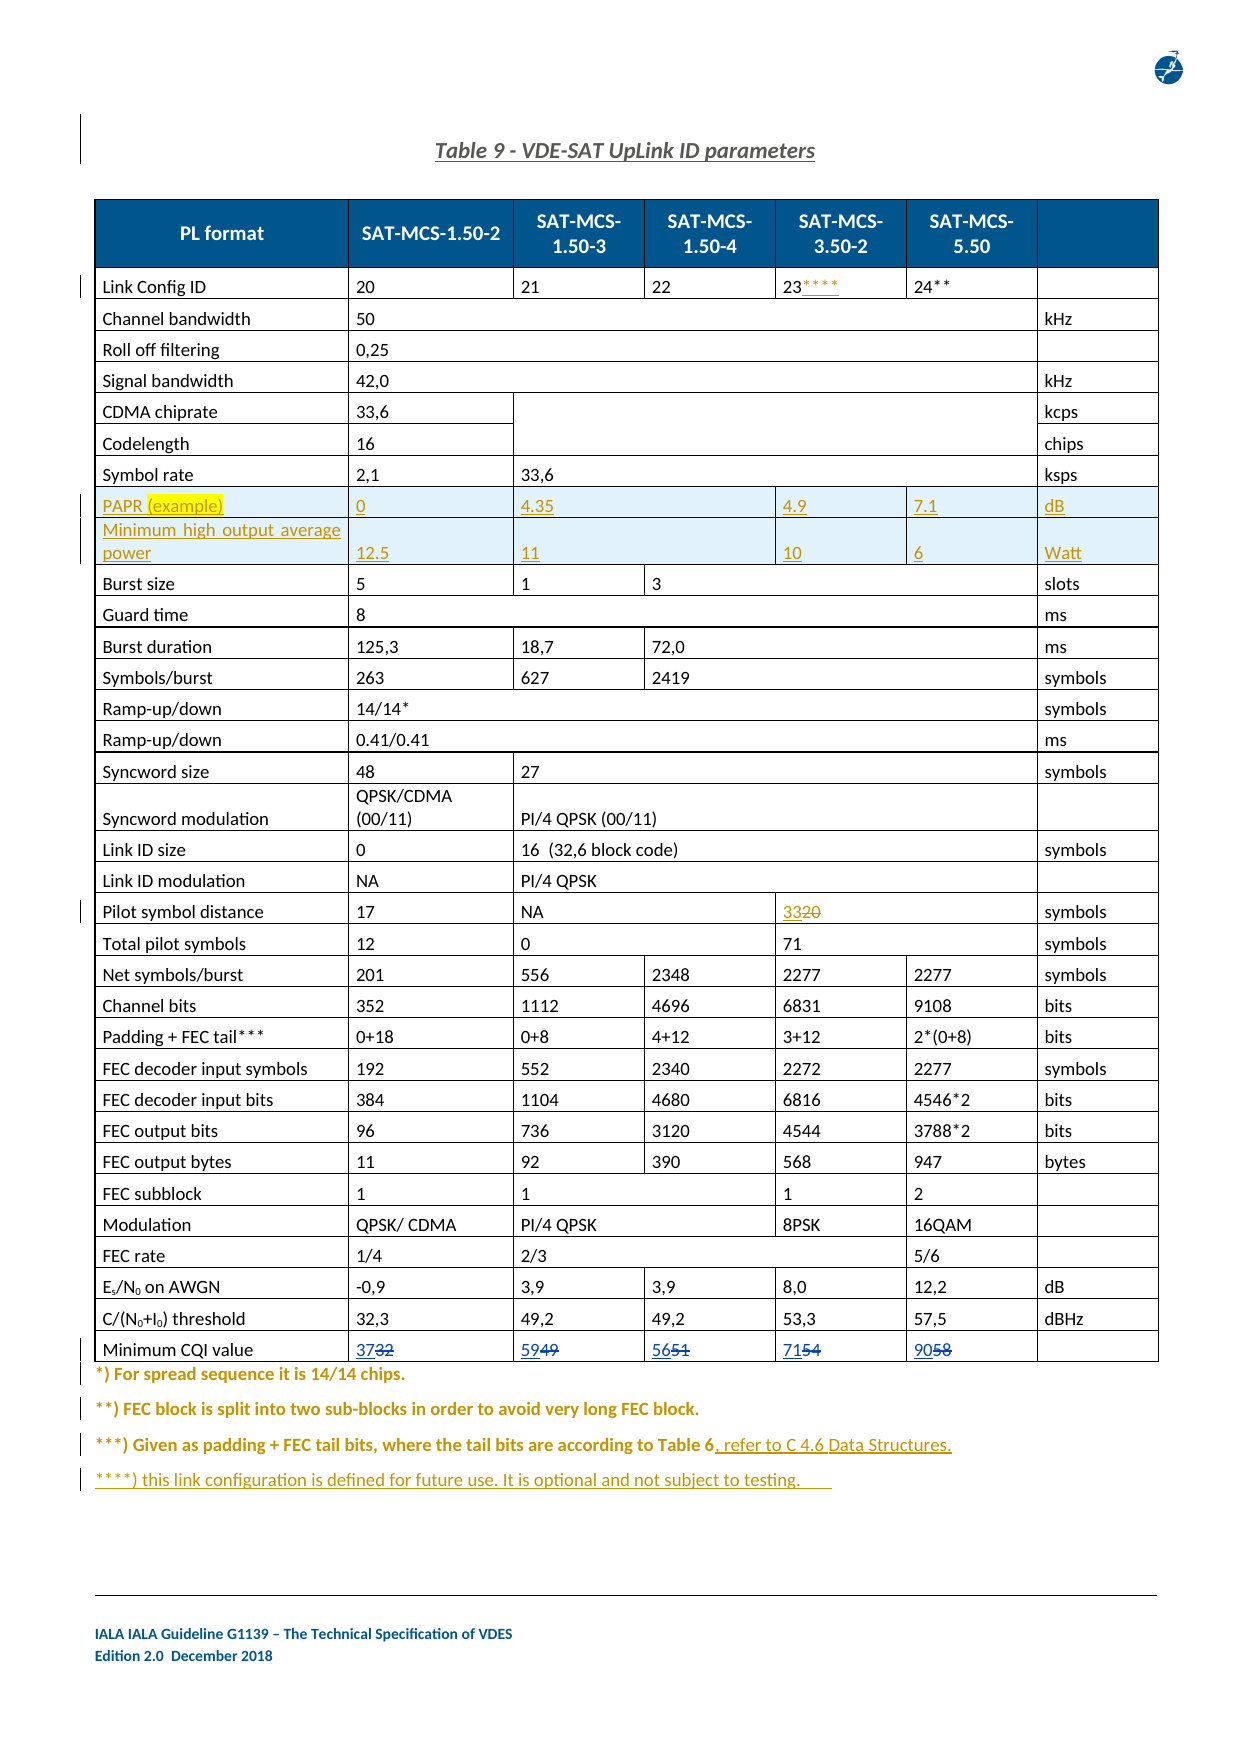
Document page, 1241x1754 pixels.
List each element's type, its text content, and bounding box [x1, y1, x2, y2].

table_cell 20 [349, 268, 513, 298]
table_cell symbols [1038, 956, 1158, 986]
table_cell Link ID modulation [96, 862, 348, 892]
table_cell Codelength [96, 424, 348, 454]
table_cell 4680 [645, 1081, 775, 1111]
table_cell 2348 [645, 956, 775, 986]
table_cell Channel bandwidth [96, 299, 348, 329]
table_cell 568 [776, 1143, 906, 1173]
table_cell 4544 [776, 1112, 906, 1142]
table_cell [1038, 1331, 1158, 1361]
table_cell symbols [1038, 690, 1158, 720]
table_cell [1038, 1174, 1158, 1204]
table_header SAT-MCS-1.50-3 [514, 200, 644, 267]
table_cell chips [1038, 424, 1158, 454]
table_cell NA [349, 862, 513, 892]
table_cell 1104 [514, 1081, 644, 1111]
table_cell kHz [1038, 362, 1158, 392]
table_cell slots [1038, 565, 1158, 595]
picture [1123, 0, 1241, 119]
table_cell Padding + FEC tail*** [96, 1018, 348, 1048]
table_cell bits [1038, 1018, 1158, 1048]
table_cell 4546*2 [907, 1081, 1037, 1111]
table_cell FEC decoder input bits [96, 1081, 348, 1111]
table_cell 556 [514, 956, 644, 986]
table_cell 11 [349, 1143, 513, 1173]
table_cell 16QAM [907, 1206, 1037, 1236]
table_cell 3788*2 [907, 1112, 1037, 1142]
table_cell PI/4 QPSK [514, 1206, 775, 1236]
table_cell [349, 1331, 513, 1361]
table_cell 33,6 [349, 393, 513, 423]
table_cell 2277 [907, 956, 1037, 986]
table_cell 192 [349, 1049, 513, 1079]
table_cell [1038, 1237, 1158, 1267]
table_cell 32,3 [349, 1299, 513, 1329]
table_cell ms [1038, 596, 1158, 626]
table_cell 49,2 [645, 1299, 775, 1329]
table_cell symbols [1038, 753, 1158, 783]
table_cell 21 [514, 268, 644, 298]
table_cell 12 [349, 924, 513, 954]
table_cell 2277 [907, 1049, 1037, 1079]
table_cell Ramp-up/down [96, 721, 348, 751]
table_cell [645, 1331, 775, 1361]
table_cell 0 [349, 831, 513, 861]
table_cell Burst duration [96, 628, 348, 658]
table_cell 6816 [776, 1081, 906, 1111]
table_cell QPSK/CDMA (00/11) [349, 784, 513, 829]
table_cell 2 [907, 1174, 1037, 1204]
table_cell 1/4 [349, 1237, 513, 1267]
table_cell symbols [1038, 659, 1158, 689]
table_cell 1112 [514, 987, 644, 1017]
table_cell dB [1038, 1268, 1158, 1298]
table_cell 5/6 [907, 1237, 1037, 1267]
table_cell [776, 893, 1037, 923]
table_cell Total pilot symbols [96, 924, 348, 954]
table_cell 4696 [645, 987, 775, 1017]
table_cell 53,3 [776, 1299, 906, 1329]
table_cell 49,2 [514, 1299, 644, 1329]
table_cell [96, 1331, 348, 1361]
table_cell FEC rate [96, 1237, 348, 1267]
table_cell 736 [514, 1112, 644, 1142]
table_cell 384 [349, 1081, 513, 1111]
table_cell FEC subblock [96, 1174, 348, 1204]
table_header SAT-MCS-5.50 [907, 200, 1037, 267]
table_cell symbols [1038, 1049, 1158, 1079]
table_cell 0+18 [349, 1018, 513, 1048]
table_cell C/(N0+I0) threshold [96, 1299, 348, 1329]
table_cell Pilot symbol distance [96, 893, 348, 923]
table_cell 352 [349, 987, 513, 1017]
table_cell 48 [349, 753, 513, 783]
table_cell 2,1 [349, 456, 513, 486]
table_cell bytes [1038, 1143, 1158, 1173]
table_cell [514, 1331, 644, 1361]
table_cell Signal bandwidth [96, 362, 348, 392]
table_cell 14/14* [349, 690, 1037, 720]
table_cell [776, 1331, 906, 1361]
table_cell 17 [349, 893, 513, 923]
table_header PL format [96, 200, 348, 267]
table_cell [1038, 862, 1158, 892]
table_cell 390 [645, 1143, 775, 1173]
table_cell FEC decoder input symbols [96, 1049, 348, 1079]
table_cell kHz [1038, 299, 1158, 329]
table_cell 16 (32,6 block code) [514, 831, 1037, 861]
table_cell 50 [349, 299, 1037, 329]
table_cell 2/3 [514, 1237, 906, 1267]
table_cell Link Config ID [96, 268, 348, 298]
table_cell FEC output bits [96, 1112, 348, 1142]
table_cell [1038, 331, 1158, 361]
table_header SAT-MCS-3.50-2 [776, 200, 906, 267]
table_cell ms [1038, 628, 1158, 658]
table_cell 16 [349, 424, 513, 454]
table_cell Roll off filtering [96, 331, 348, 361]
table_cell Syncword modulation [96, 784, 348, 829]
table_cell bits [1038, 1081, 1158, 1111]
table_cell 96 [349, 1112, 513, 1142]
table_cell 263 [349, 659, 513, 689]
table_cell NA [514, 893, 775, 923]
table_cell 12,2 [907, 1268, 1037, 1298]
table_cell 8 [349, 596, 1037, 626]
table_cell bits [1038, 987, 1158, 1017]
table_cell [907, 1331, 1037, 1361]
table_cell 2*(0+8) [907, 1018, 1037, 1048]
text *) For spread sequence it is 14/14 chips. [94, 1362, 1157, 1385]
table_cell 27 [514, 753, 1037, 783]
table_cell 0+8 [514, 1018, 644, 1048]
table_cell 24** [907, 268, 1037, 298]
table_cell 9108 [907, 987, 1037, 1017]
table_cell symbols [1038, 893, 1158, 923]
table_cell 201 [349, 956, 513, 986]
table_cell Symbols/burst [96, 659, 348, 689]
table_cell 92 [514, 1143, 644, 1173]
table_cell [1038, 784, 1158, 829]
table_cell 1 [514, 1174, 775, 1204]
table_cell 4+12 [645, 1018, 775, 1048]
table_cell 8,0 [776, 1268, 906, 1298]
table_cell 22 [645, 268, 775, 298]
text Table 9 - VDE-SAT UpLink ID parameters [94, 136, 1157, 164]
table_cell 627 [514, 659, 644, 689]
table_cell 5 [349, 565, 513, 595]
table_header SAT-MCS-1.50-4 [645, 200, 775, 267]
table_cell 2340 [645, 1049, 775, 1079]
table_cell 57,5 [907, 1299, 1037, 1329]
table_cell ms [1038, 721, 1158, 751]
table_cell 42,0 [349, 362, 1037, 392]
table_cell 3 [645, 565, 1037, 595]
table_cell 947 [907, 1143, 1037, 1173]
table_cell 6831 [776, 987, 906, 1017]
table_cell 1 [349, 1174, 513, 1204]
table_cell -0,9 [349, 1268, 513, 1298]
table_cell [514, 393, 1037, 454]
table_cell Es/N0 on AWGN [96, 1268, 348, 1298]
table_header [1038, 200, 1158, 267]
table_cell 3,9 [645, 1268, 775, 1298]
text **) FEC block is split into two sub-blocks in order to avoid very long FEC block. [94, 1397, 1157, 1420]
table_cell symbols [1038, 924, 1158, 954]
table_cell CDMA chiprate [96, 393, 348, 423]
table_cell ksps [1038, 456, 1158, 486]
table_cell symbols [1038, 831, 1158, 861]
table_cell 2419 [645, 659, 1037, 689]
table_cell Channel bits [96, 987, 348, 1017]
table_cell [1038, 268, 1158, 298]
table_cell 72,0 [645, 628, 1037, 658]
table_cell 0 [514, 924, 775, 954]
text ***) Given as padding + FEC tail bits, where the tail bits are according to Table 6 [94, 1433, 1157, 1456]
table_cell 1 [514, 565, 644, 595]
table_cell 3,9 [514, 1268, 644, 1298]
table_cell Ramp-up/down [96, 690, 348, 720]
table_cell 71 [776, 924, 1037, 954]
table_cell 3120 [645, 1112, 775, 1142]
table_cell Modulation [96, 1206, 348, 1236]
table_cell 18,7 [514, 628, 644, 658]
table_cell kcps [1038, 393, 1158, 423]
table_cell 2277 [776, 956, 906, 986]
table_cell 33,6 [514, 456, 1037, 486]
table_cell [1038, 1206, 1158, 1236]
table_cell Symbol rate [96, 456, 348, 486]
table_cell 23 [776, 268, 906, 298]
table_cell PI/4 QPSK (00/11) [514, 784, 1037, 829]
table_cell 552 [514, 1049, 644, 1079]
table_cell 125,3 [349, 628, 513, 658]
table_cell 0.41/0.41 [349, 721, 1037, 751]
table_cell Net symbols/burst [96, 956, 348, 986]
table_cell Syncword size [96, 753, 348, 783]
table_cell FEC output bytes [96, 1143, 348, 1173]
table_cell bits [1038, 1112, 1158, 1142]
table_header SAT-MCS-1.50-2 [349, 200, 513, 267]
table_cell 1 [776, 1174, 906, 1204]
table_cell 2272 [776, 1049, 906, 1079]
table_cell 0,25 [349, 331, 1037, 361]
table_cell Burst size [96, 565, 348, 595]
table_cell Guard time [96, 596, 348, 626]
table_cell 3+12 [776, 1018, 906, 1048]
table_cell dBHz [1038, 1299, 1158, 1329]
table_cell 8PSK [776, 1206, 906, 1236]
table_cell PI/4 QPSK [514, 862, 1037, 892]
table_cell QPSK/ CDMA [349, 1206, 513, 1236]
table_cell Link ID size [96, 831, 348, 861]
